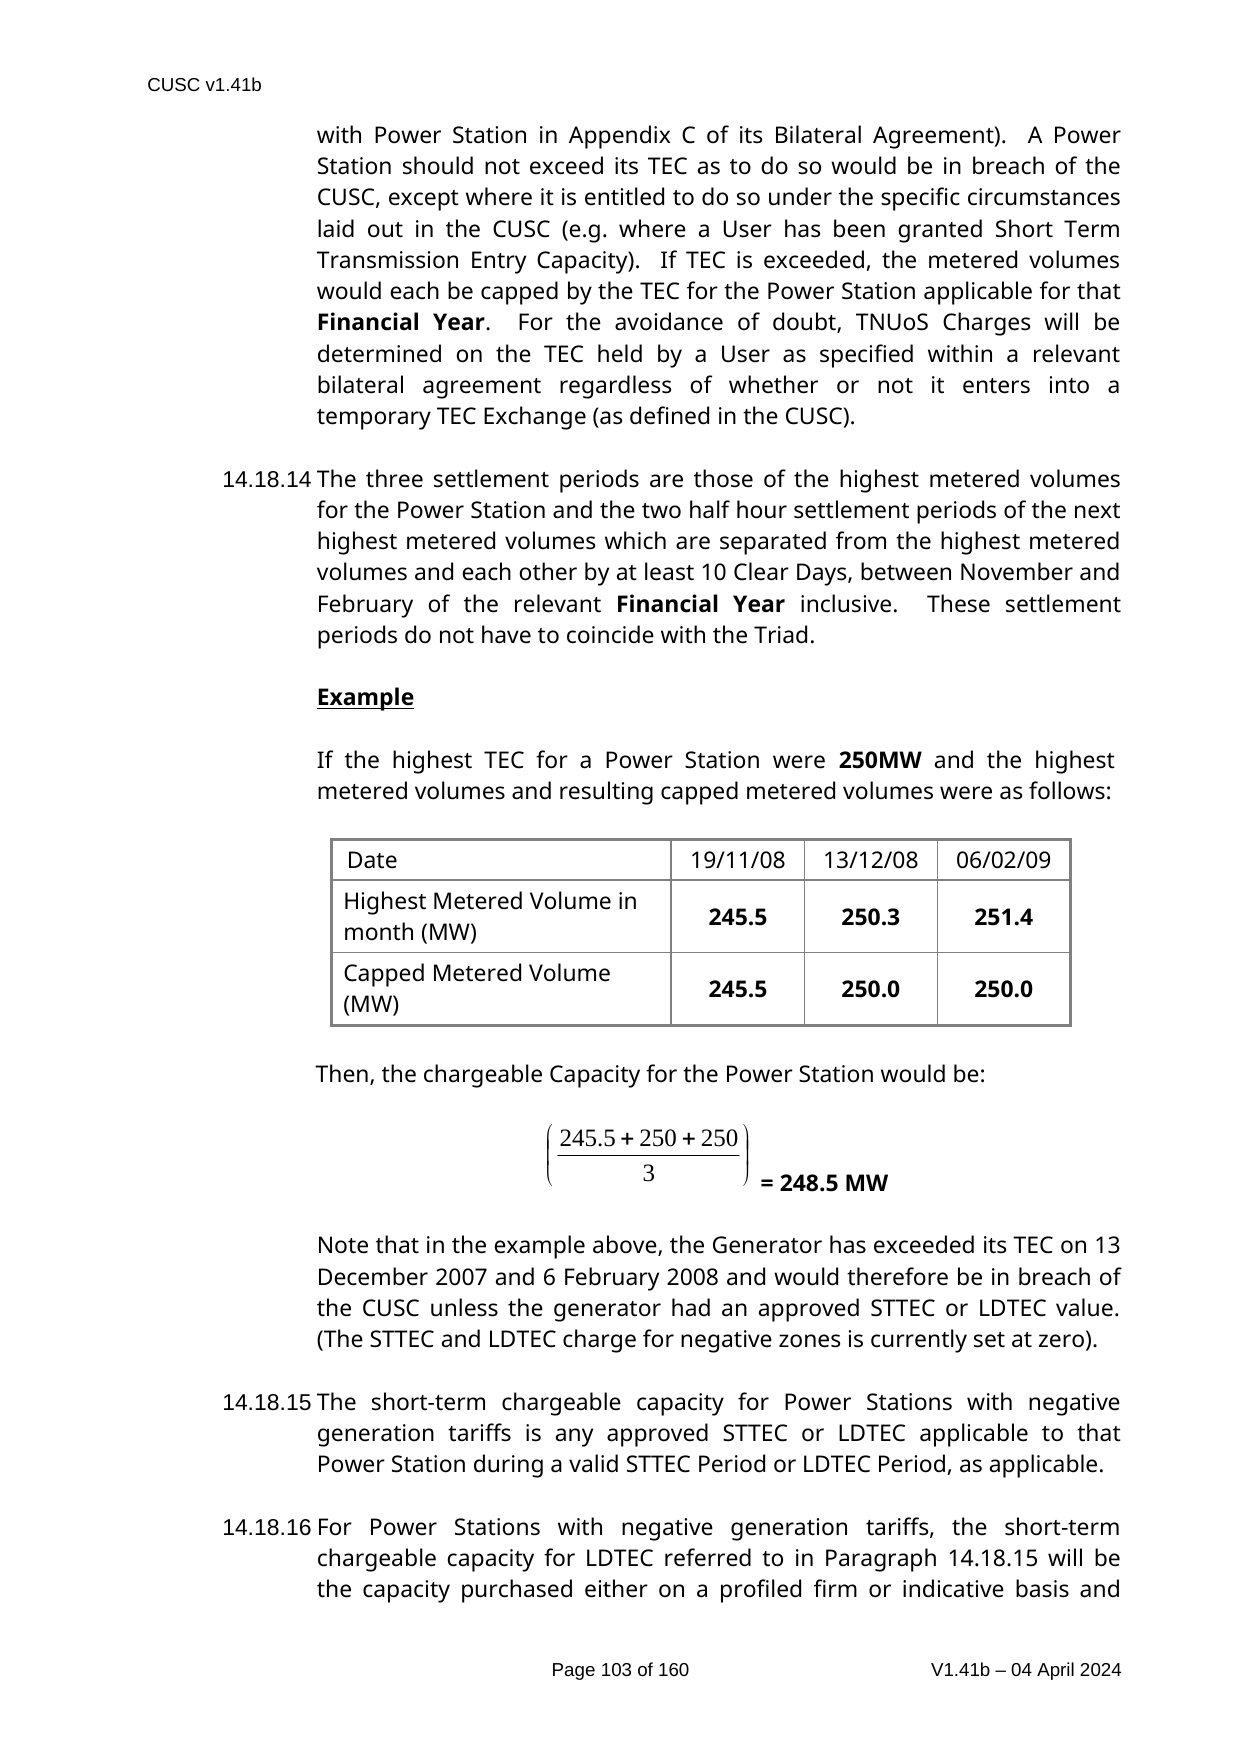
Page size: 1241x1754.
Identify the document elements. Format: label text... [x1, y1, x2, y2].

table_cell 245.5 [672, 881, 804, 952]
text = 248.5 MW [360, 1120, 1071, 1198]
table_cell Capped Metered Volume (MW) [333, 953, 670, 1023]
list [222, 1510, 1121, 1604]
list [222, 119, 1121, 431]
table_cell 250.0 [938, 953, 1069, 1023]
list The short-term chargeable capacity for Power Stations with negative generation tariffs is any approved STTEC or LDTEC applicable to that Power Station during a valid STTEC Period or LDTEC Period, as applicable. [222, 1385, 1121, 1479]
text Then, the chargeable Capacity for the Power Station would be: [315, 1058, 1071, 1089]
text If the highest TEC for a Power Station were 250MW and the highest metered volumes and resulting capped metered volumes were as follows: [317, 744, 1115, 806]
table_cell 245.5 [672, 953, 804, 1023]
table_header 19/11/08 [672, 841, 804, 879]
table_cell Highest Metered Volume in month (MW) [333, 881, 670, 952]
text Note that in the example above, the Generator has exceeded its TEC on 13 December 2007 and 6 February 2008 and would therefore be in breach of the CUSC unless the generator had an approved STTEC or LDTEC value. (The STTEC and LDTEC charge for negative zones is currently set at zero). [242, 1229, 1121, 1354]
table_header 06/02/09 [938, 841, 1069, 879]
table_cell 251.4 [938, 881, 1069, 952]
table_header Date [333, 841, 670, 879]
text Example [317, 681, 1121, 712]
table_header 13/12/08 [805, 841, 937, 879]
table_cell 250.3 [805, 881, 937, 952]
list The three settlement periods are those of the highest metered volumes for the Power Station and the two half hour settlement periods of the next highest metered volumes which are separated from the highest metered volumes and each other by at least 10 Clear Days, between November and February of the relevant Financial Year inclusive. These settlement periods do not have to coincide with the Triad. [222, 462, 1121, 650]
table_cell 250.0 [805, 953, 937, 1023]
